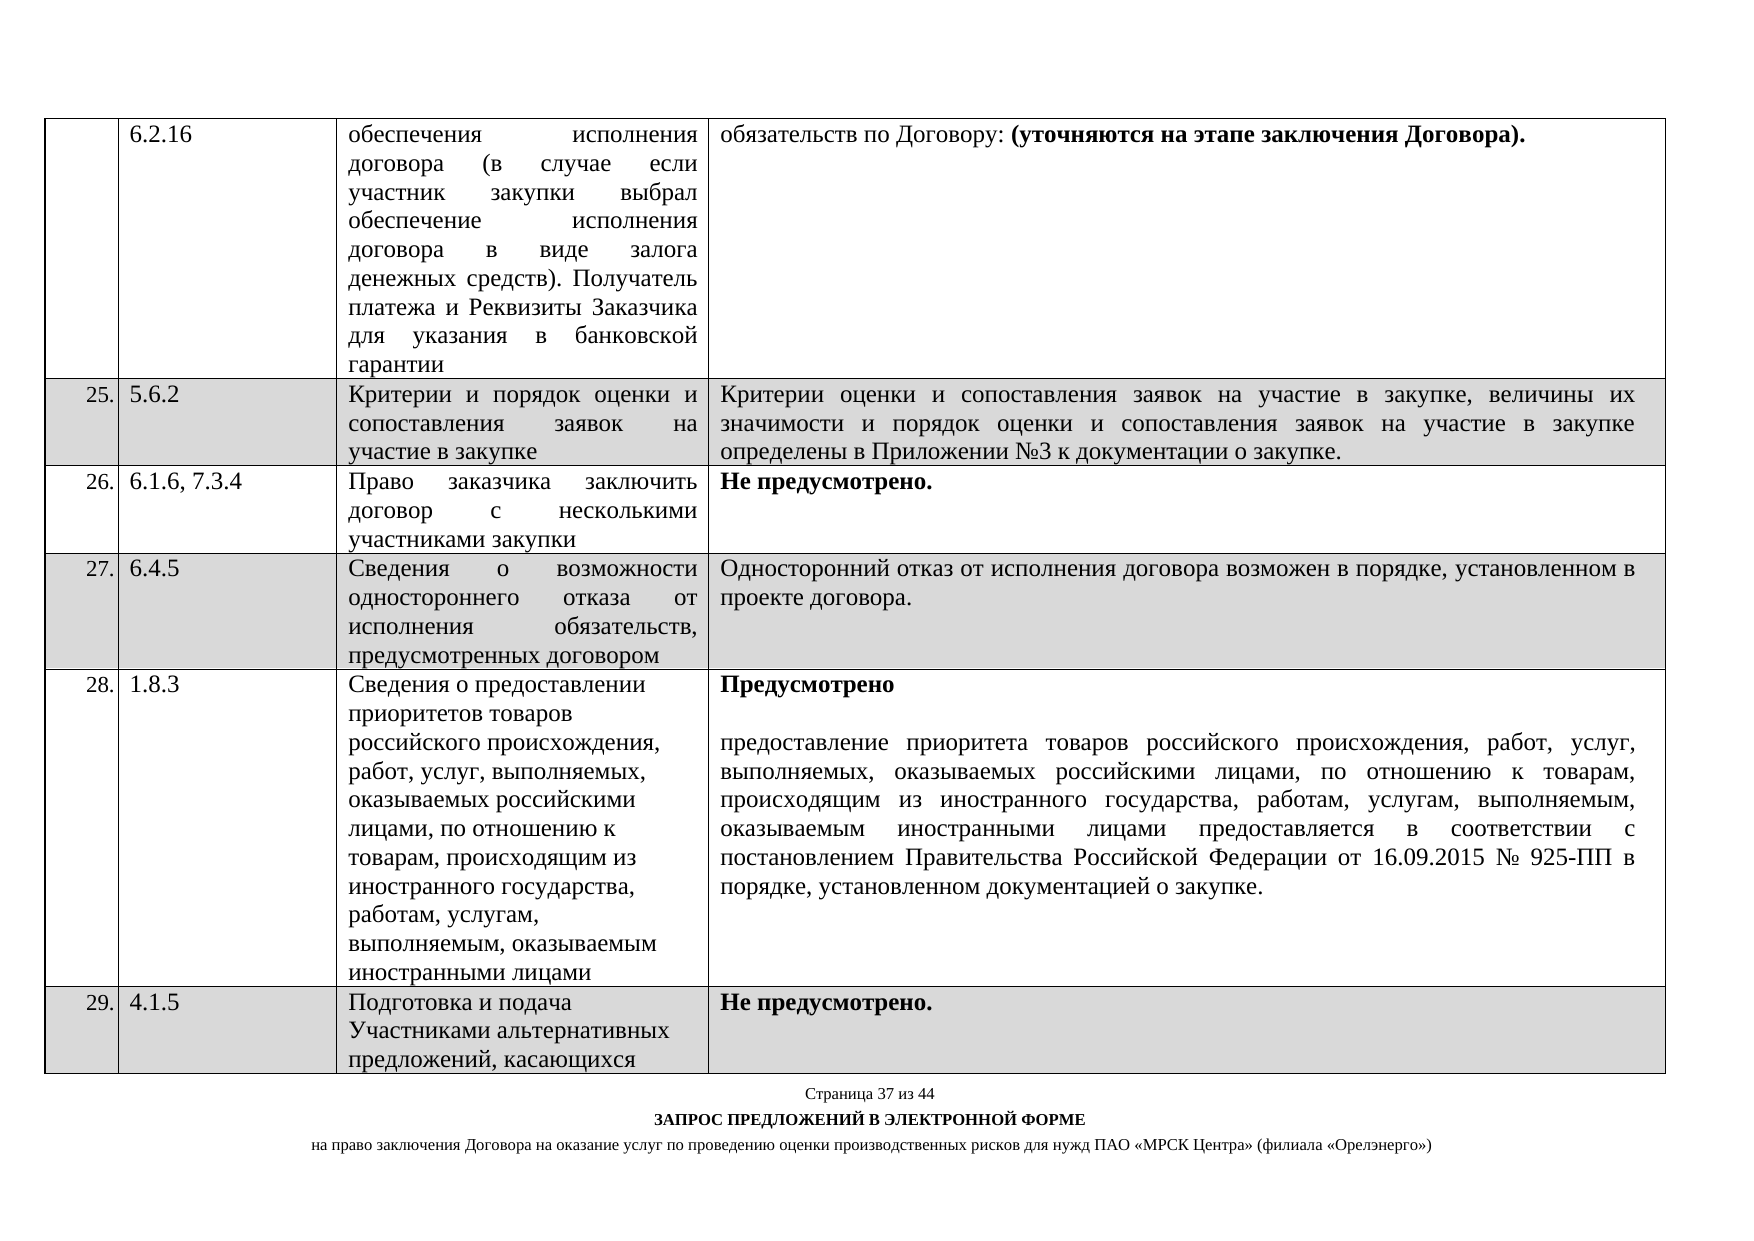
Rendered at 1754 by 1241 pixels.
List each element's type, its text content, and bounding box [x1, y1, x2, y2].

table_cell [46, 119, 118, 378]
table_cell [46, 466, 118, 552]
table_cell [337, 119, 708, 378]
table_cell Сведения о предоставлении приоритетов товаров российского происхождения, работ, услуг, выполняемых, оказываемых российскими лицами, по отношению к товарам, происходящим из иностранного государства, работам, услугам, выполняемым, оказываемым иностранными лицами [337, 670, 708, 986]
table_cell [46, 554, 118, 668]
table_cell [119, 119, 336, 378]
table_cell Не предусмотрено. [709, 466, 1665, 552]
table_cell [46, 670, 118, 986]
table_cell Критерии и порядок оценки и сопоставления заявок на участие в закупке [337, 379, 708, 465]
table_cell Не предусмотрено. [709, 987, 1665, 1073]
table_cell [46, 379, 118, 465]
table_cell Предусмотрено предоставление приоритета товаров российского происхождения, работ, услуг, выполняемых, оказываемых российскими лицами, по отношению к товарам, происходящим из иностранного государства, работам, услугам, выполняемым, оказываемым иностранными лицами предоставляется в соответствии с постановлением Правительства Российской Федерации от 16.09.2015 № 925-ПП в порядке, установленном документацией о закупке. [709, 670, 1665, 986]
table_cell Право заказчика заключить договор с несколькими участниками закупки [337, 466, 708, 552]
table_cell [337, 987, 708, 1073]
table_cell [46, 987, 118, 1073]
table_cell 6.4.5 [119, 554, 336, 668]
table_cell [709, 119, 1665, 378]
table_cell 6.1.6, 7.3.4 [119, 466, 336, 552]
table_cell Критерии оценки и сопоставления заявок на участие в закупке, величины их значимости и порядок оценки и сопоставления заявок на участие в закупке определены в Приложении №3 к документации о закупке. [709, 379, 1665, 465]
table_cell Односторонний отказ от исполнения договора возможен в порядке, установленном в проекте договора. [709, 554, 1665, 668]
table_cell Сведения о возможности одностороннего отказа от исполнения обязательств, предусмотренных договором [337, 554, 708, 668]
table_cell 4.1.5 [119, 987, 336, 1073]
table_cell 5.6.2 [119, 379, 336, 465]
table_cell 1.8.5 [119, 670, 336, 986]
